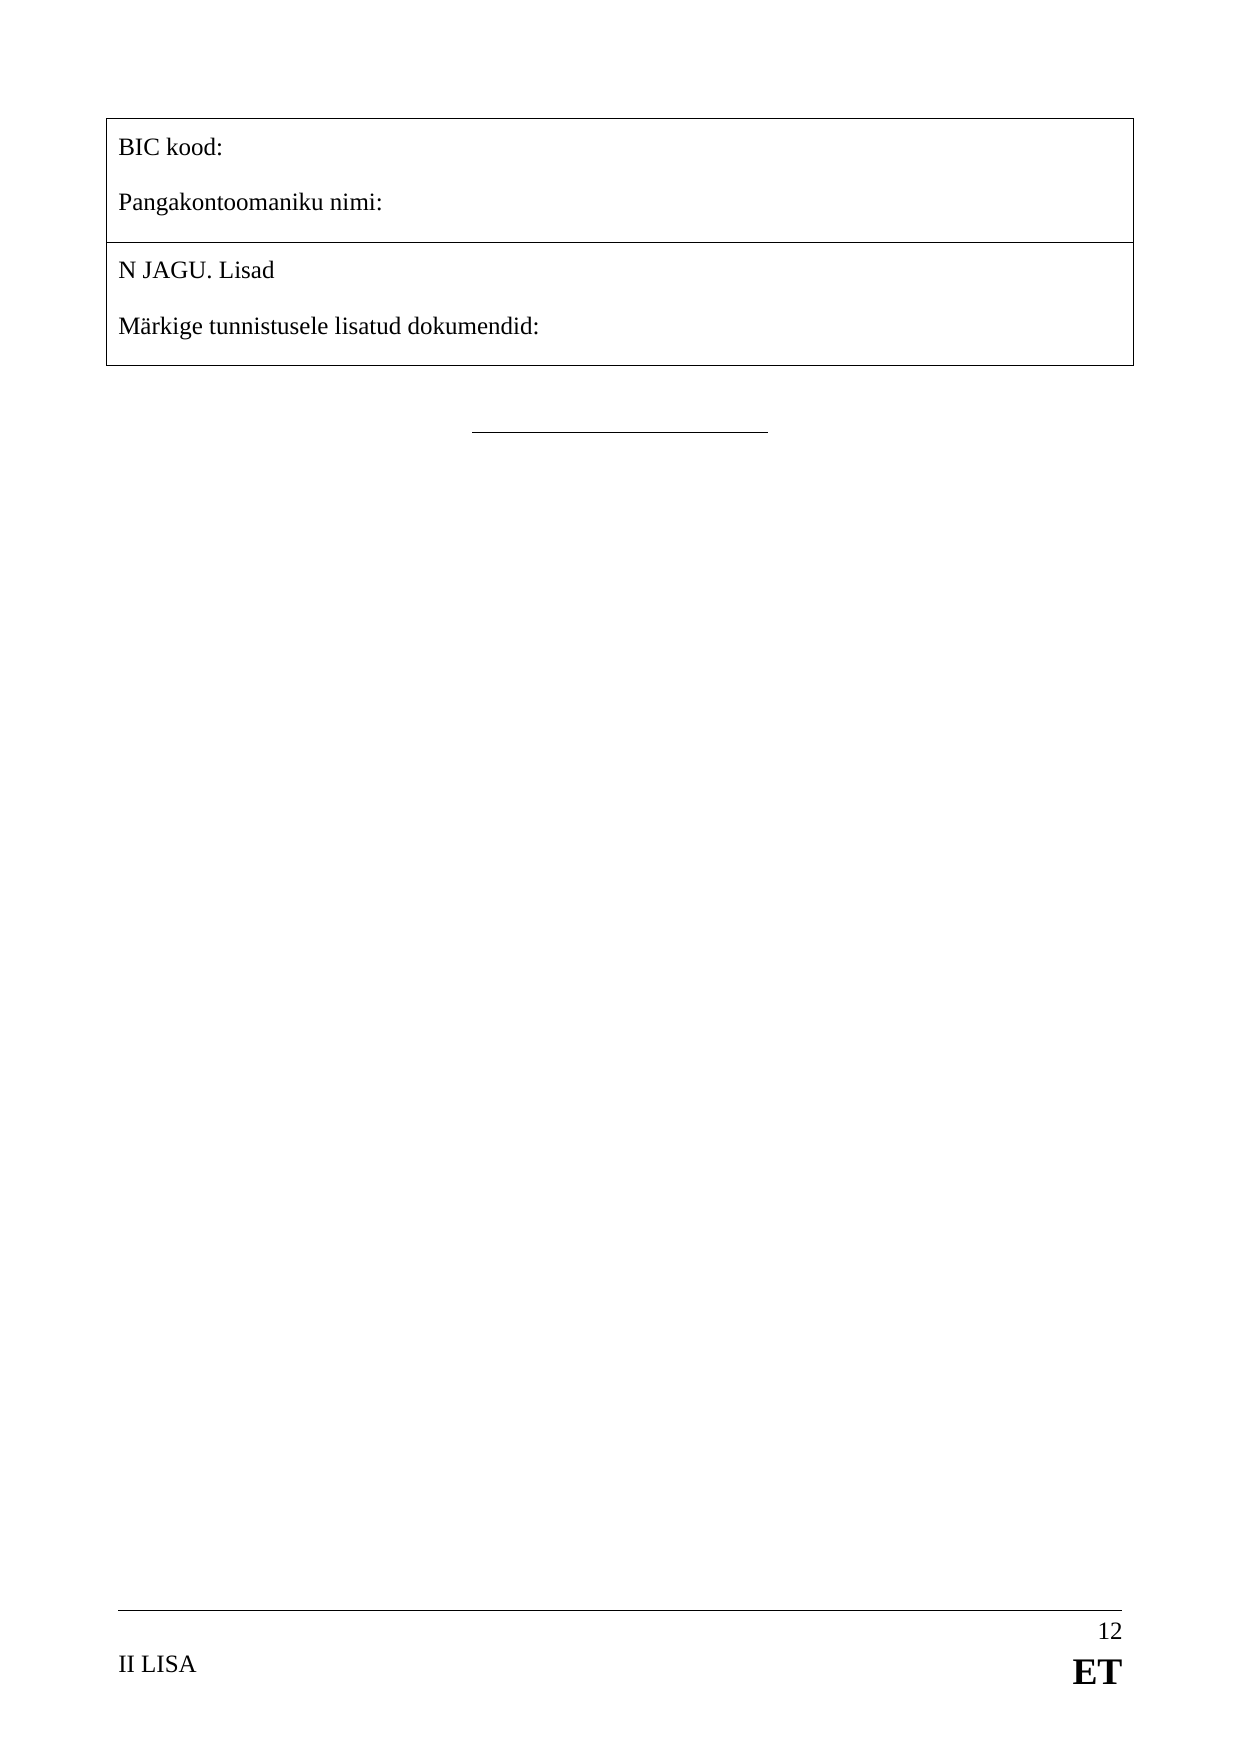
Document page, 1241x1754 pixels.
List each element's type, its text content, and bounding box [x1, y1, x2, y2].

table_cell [107, 119, 1133, 242]
table_cell N JAGU. Lisad Märkige tunnistusele lisatud dokumendid: [107, 243, 1133, 365]
